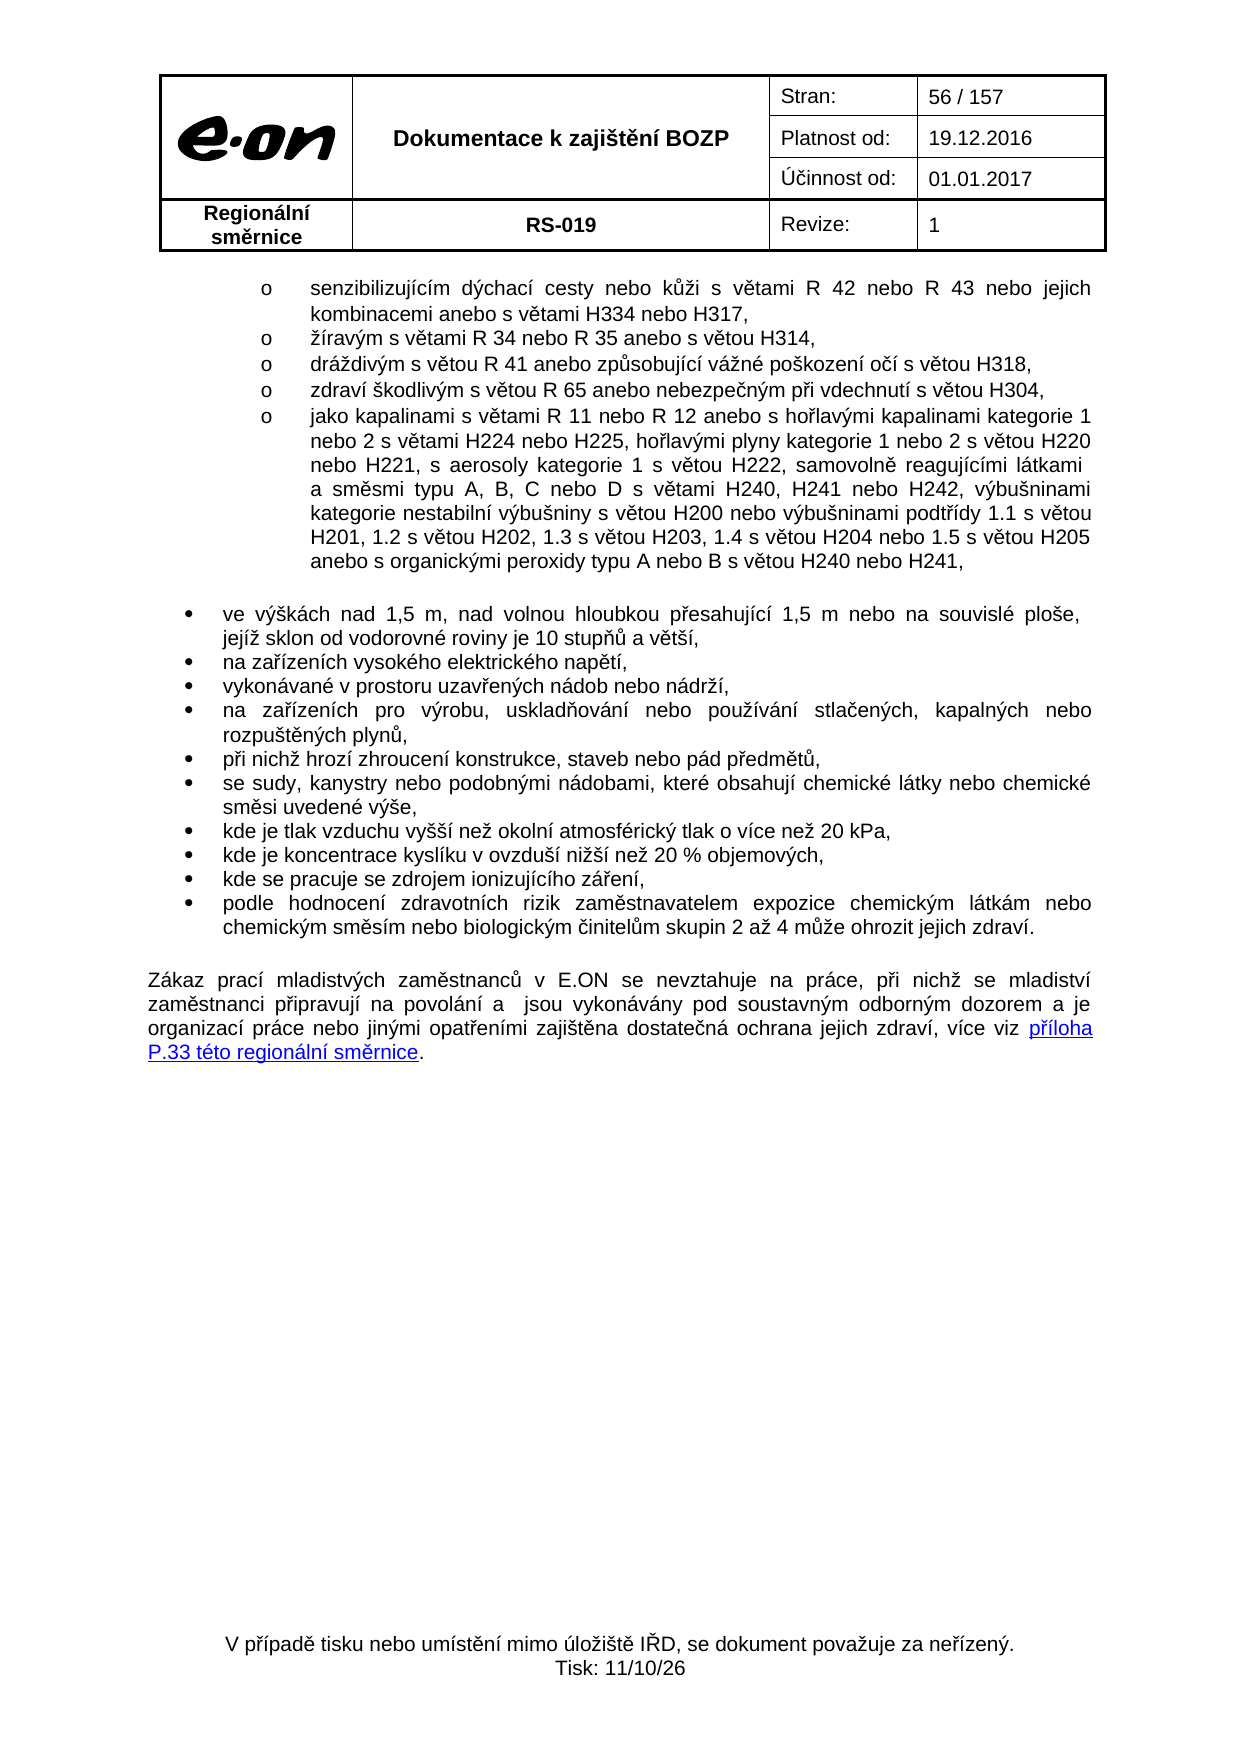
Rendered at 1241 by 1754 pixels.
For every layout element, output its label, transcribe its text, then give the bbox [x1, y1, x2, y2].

list zdraví škodlivým s větou R 65 anebo nebezpečným při vdechnutí s větou H304, [260, 378, 1092, 403]
list kde je tlak vzduchu vyšší než okolní atmosférický tlak o více než 20 kPa, [185, 818, 1092, 842]
list při nichž hrozí zhroucení konstrukce, staveb nebo pád předmětů, [185, 746, 1092, 770]
text Zákaz prací mladistvých zaměstnanců v E.ON se nevztahuje na práce, při nichž se mladiství zaměstnanci připravují na povolání a jsou vykonávány pod soustavným odborným dozorem a je organizací práce nebo jinými opatřeními zajištěna dostatečná ochrana jejich zdraví, více viz příloha P.33 této regionální směrnice. [148, 968, 1092, 1064]
list kde se pracuje se zdrojem ionizujícího záření, [185, 867, 1092, 891]
list se sudy, kanystry nebo podobnými nádobami, které obsahují chemické látky nebo chemické směsi uvedené výše, [185, 770, 1092, 818]
list žíravým s větami R 34 nebo R 35 anebo s větou H314, [260, 326, 1092, 352]
list jako kapalinami s větami R 11 nebo R 12 anebo s hořlavými kapalinami kategorie 1 nebo 2 s větami H224 nebo H225, hořlavými plyny kategorie 1 nebo 2 s větou H220 nebo H221, s aerosoly kategorie 1 s větou H222, samovolně reagujícími látkami a směsmi typu A, B, C nebo D s větami H240, H241 nebo H242, výbušninami kategorie nestabilní výbušniny s větou H200 nebo výbušninami podtřídy 1.1 s větou H201, 1.2 s větou H202, 1.3 s větou H203, 1.4 s větou H204 nebo 1.5 s větou H205 anebo s organickými peroxidy typu A nebo B s větou H240 nebo H241, [260, 403, 1092, 573]
list ve výškách nad 1,5 m, nad volnou hloubkou přesahující 1,5 m nebo na souvislé ploše, jejíž sklon od vodorovné roviny je 10 stupňů a větší, [185, 602, 1092, 650]
list senzibilizujícím dýchací cesty nebo kůži s větami R 42 nebo R 43 nebo jejich kombinacemi anebo s větami H334 nebo H317, [260, 276, 1092, 326]
list vykonávané v prostoru uzavřených nádob nebo nádrží, [185, 674, 1092, 698]
list dráždivým s větou R 41 anebo způsobující vážné poškození očí s větou H318, [260, 352, 1092, 378]
list podle hodnocení zdravotních rizik zaměstnavatelem expozice chemickým látkám nebo chemickým směsím nebo biologickým činitelům skupin 2 až 4 může ohrozit jejich zdraví. [185, 891, 1092, 939]
list na zařízeních pro výrobu, uskladňování nebo používání stlačených, kapalných nebo rozpuštěných plynů, [185, 698, 1092, 746]
list kde je koncentrace kyslíku v ovzduší nižší než 20 % objemových, [185, 842, 1092, 867]
list na zařízeních vysokého elektrického napětí, [185, 650, 1092, 674]
